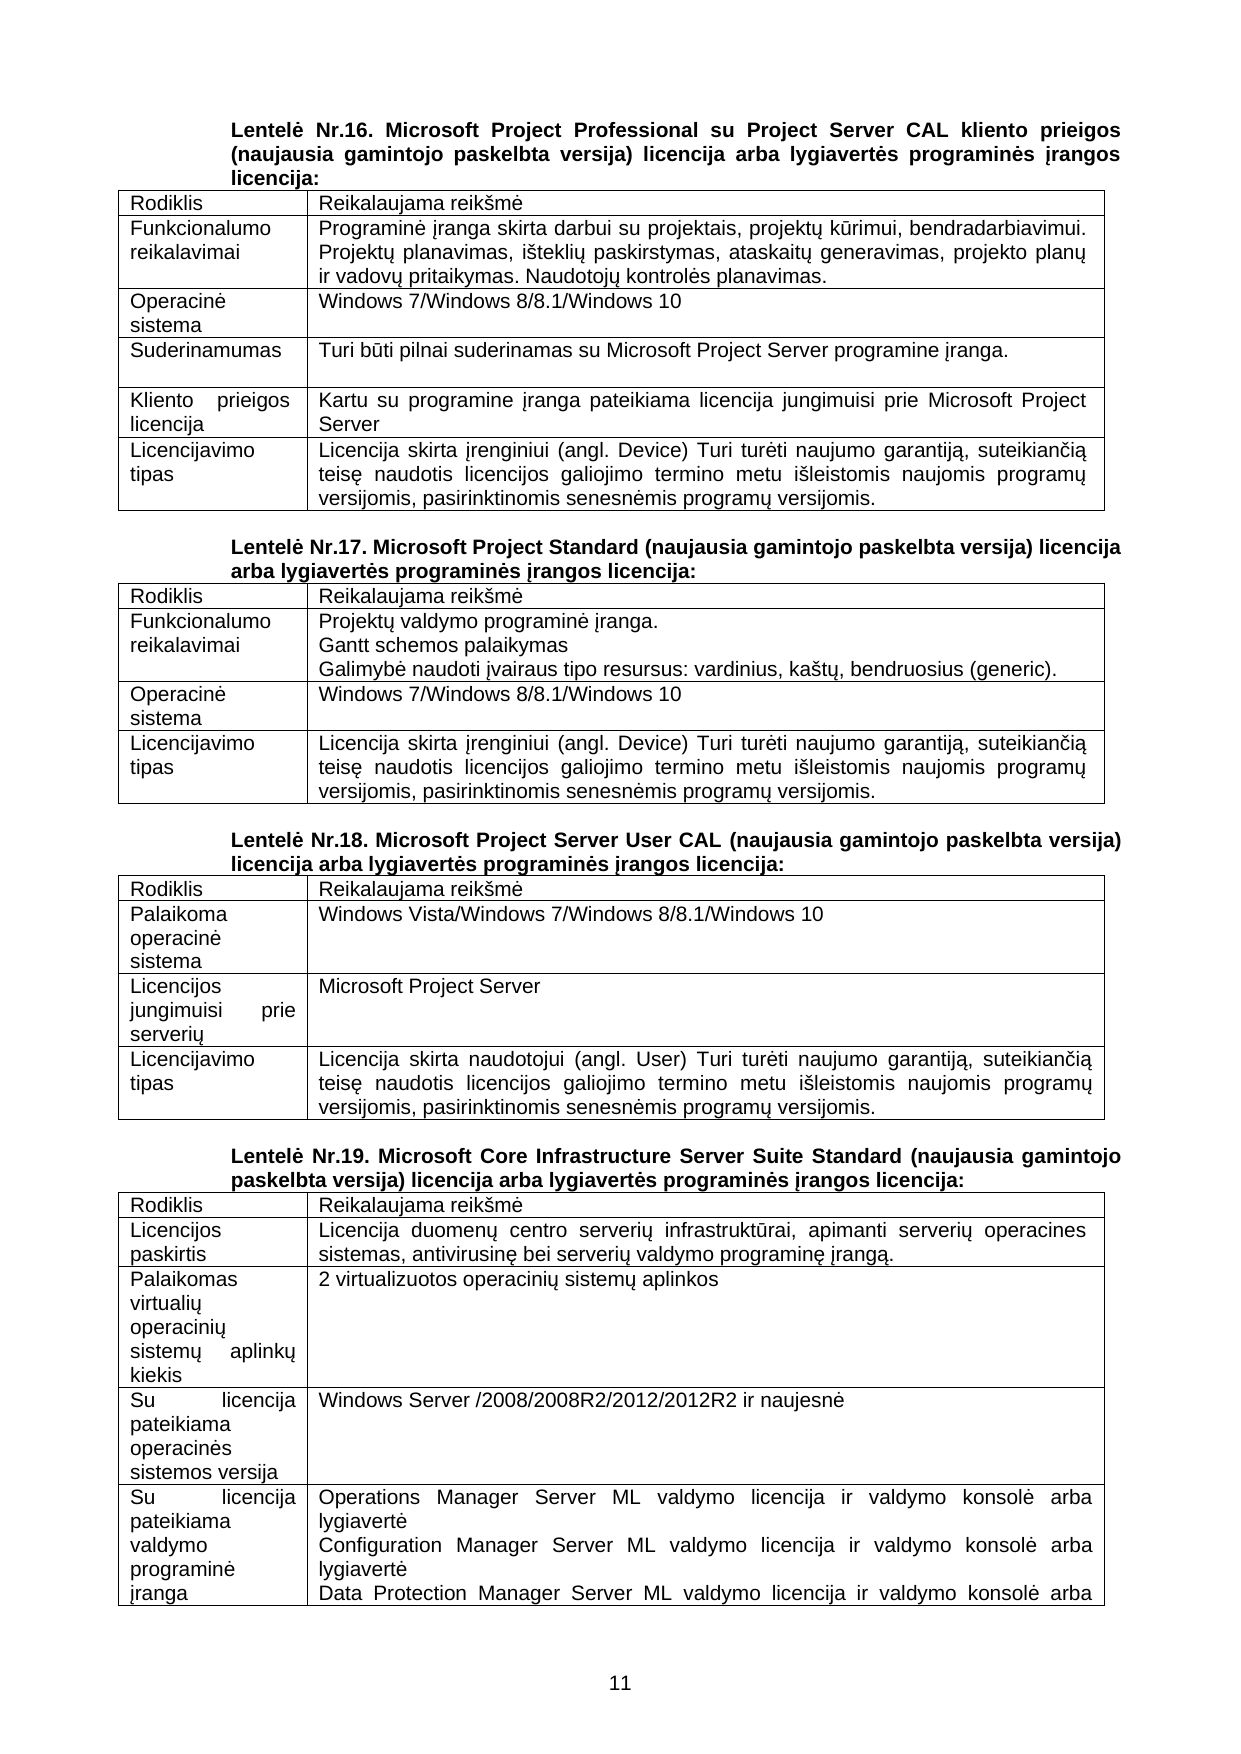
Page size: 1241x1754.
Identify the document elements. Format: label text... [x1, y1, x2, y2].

table_cell Licencijavimo tipas [119, 731, 307, 802]
table_header Reikalaujama reikšmė [308, 876, 1104, 900]
table_cell Operacinė sistema [119, 289, 307, 337]
text Lentelė Nr.18. Microsoft Project Server User CAL (naujausia gamintojo paskelbta versija) licencija arba lygiavertės programinės įrangos licencija: [231, 827, 1122, 875]
table_cell Projektų valdymo programinė įranga. Gantt schemos palaikymas Galimybė naudoti įvairaus tipo resursus: vardinius, kaštų, bendruosius (generic). [308, 609, 1104, 681]
table_cell Su licencija pateikiama operacinės sistemos versija [119, 1388, 307, 1484]
table_cell Funkcionalumo reikalavimai [119, 609, 307, 681]
table_cell Windows 7/Windows 8/8.1/Windows 10 [308, 682, 1104, 729]
table_cell Palaikoma operacinė sistema [119, 901, 307, 973]
table_cell Licencija skirta naudotojui (angl. User) Turi turėti naujumo garantiją, suteikiančią teisę naudotis licencijos galiojimo termino metu išleistomis naujomis programų versijomis, pasirinktinomis senesnėmis programų versijomis. [308, 1047, 1104, 1119]
text Lentelė Nr.17. Microsoft Project Standard (naujausia gamintojo paskelbta versija) licencija arba lygiavertės programinės įrangos licencija: [231, 535, 1122, 583]
table_cell 2 virtualizuotos operacinių sistemų aplinkos [308, 1267, 1104, 1387]
table_header Rodiklis [119, 1193, 307, 1217]
table_cell Licencijavimo tipas [119, 438, 307, 510]
table_header Reikalaujama reikšmė [308, 1193, 1104, 1217]
table_cell Windows Vista/Windows 7/Windows 8/8.1/Windows 10 [308, 901, 1104, 973]
table_cell Licencijavimo tipas [119, 1047, 307, 1119]
table_cell Suderinamumas [119, 338, 307, 387]
table_cell Turi būti pilnai suderinamas su Microsoft Project Server programine įranga. [308, 338, 1104, 387]
table_header Reikalaujama reikšmė [308, 191, 1104, 215]
table_cell Kartu su programine įranga pateikiama licencija jungimuisi prie Microsoft Project Server [308, 388, 1104, 437]
table_header Rodiklis [119, 584, 307, 608]
table_cell Licencijos jungimuisi prie serverių [119, 974, 307, 1046]
table_cell Windows Server /2008/2008R2/2012/2012R2 ir naujesnė [308, 1388, 1104, 1484]
text Lentelė Nr.19. Microsoft Core Infrastructure Server Suite Standard (naujausia gamintojo paskelbta versija) licencija arba lygiavertės programinės įrangos licencija: [231, 1144, 1122, 1192]
table_cell Programinė įranga skirta darbui su projektais, projektų kūrimui, bendradarbiavimui. Projektų planavimas, išteklių paskirstymas, ataskaitų generavimas, projekto planų ir vadovų pritaikymas. Naudotojų kontrolės planavimas. [308, 216, 1104, 288]
table_cell Windows 7/Windows 8/8.1/Windows 10 [308, 289, 1104, 337]
table_cell Palaikomas virtualių operacinių sistemų aplinkų kiekis [119, 1267, 307, 1387]
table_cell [119, 1485, 307, 1604]
table_cell Licencija duomenų centro serverių infrastruktūrai, apimanti serverių operacines sistemas, antivirusinę bei serverių valdymo programinę įrangą. [308, 1218, 1104, 1266]
table_cell Licencija skirta įrenginiui (angl. Device) Turi turėti naujumo garantiją, suteikiančią teisę naudotis licencijos galiojimo termino metu išleistomis naujomis programų versijomis, pasirinktinomis senesnėmis programų versijomis. [308, 438, 1104, 510]
table_cell Operacinė sistema [119, 682, 307, 729]
table_cell Licencija skirta įrenginiui (angl. Device) Turi turėti naujumo garantiją, suteikiančią teisę naudotis licencijos galiojimo termino metu išleistomis naujomis programų versijomis, pasirinktinomis senesnėmis programų versijomis. [308, 731, 1104, 802]
table_header Reikalaujama reikšmė [308, 584, 1104, 608]
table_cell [308, 1485, 1104, 1604]
table_header Rodiklis [119, 191, 307, 215]
text Lentelė Nr.16. Microsoft Project Professional su Project Server CAL kliento prieigos (naujausia gamintojo paskelbta versija) licencija arba lygiavertės programinės įrangos licencija: [231, 118, 1122, 190]
table_cell Funkcionalumo reikalavimai [119, 216, 307, 288]
table_cell Kliento prieigos licencija [119, 388, 307, 437]
table_header Rodiklis [119, 876, 307, 900]
table_cell Microsoft Project Server [308, 974, 1104, 1046]
table_cell Licencijos paskirtis [119, 1218, 307, 1266]
